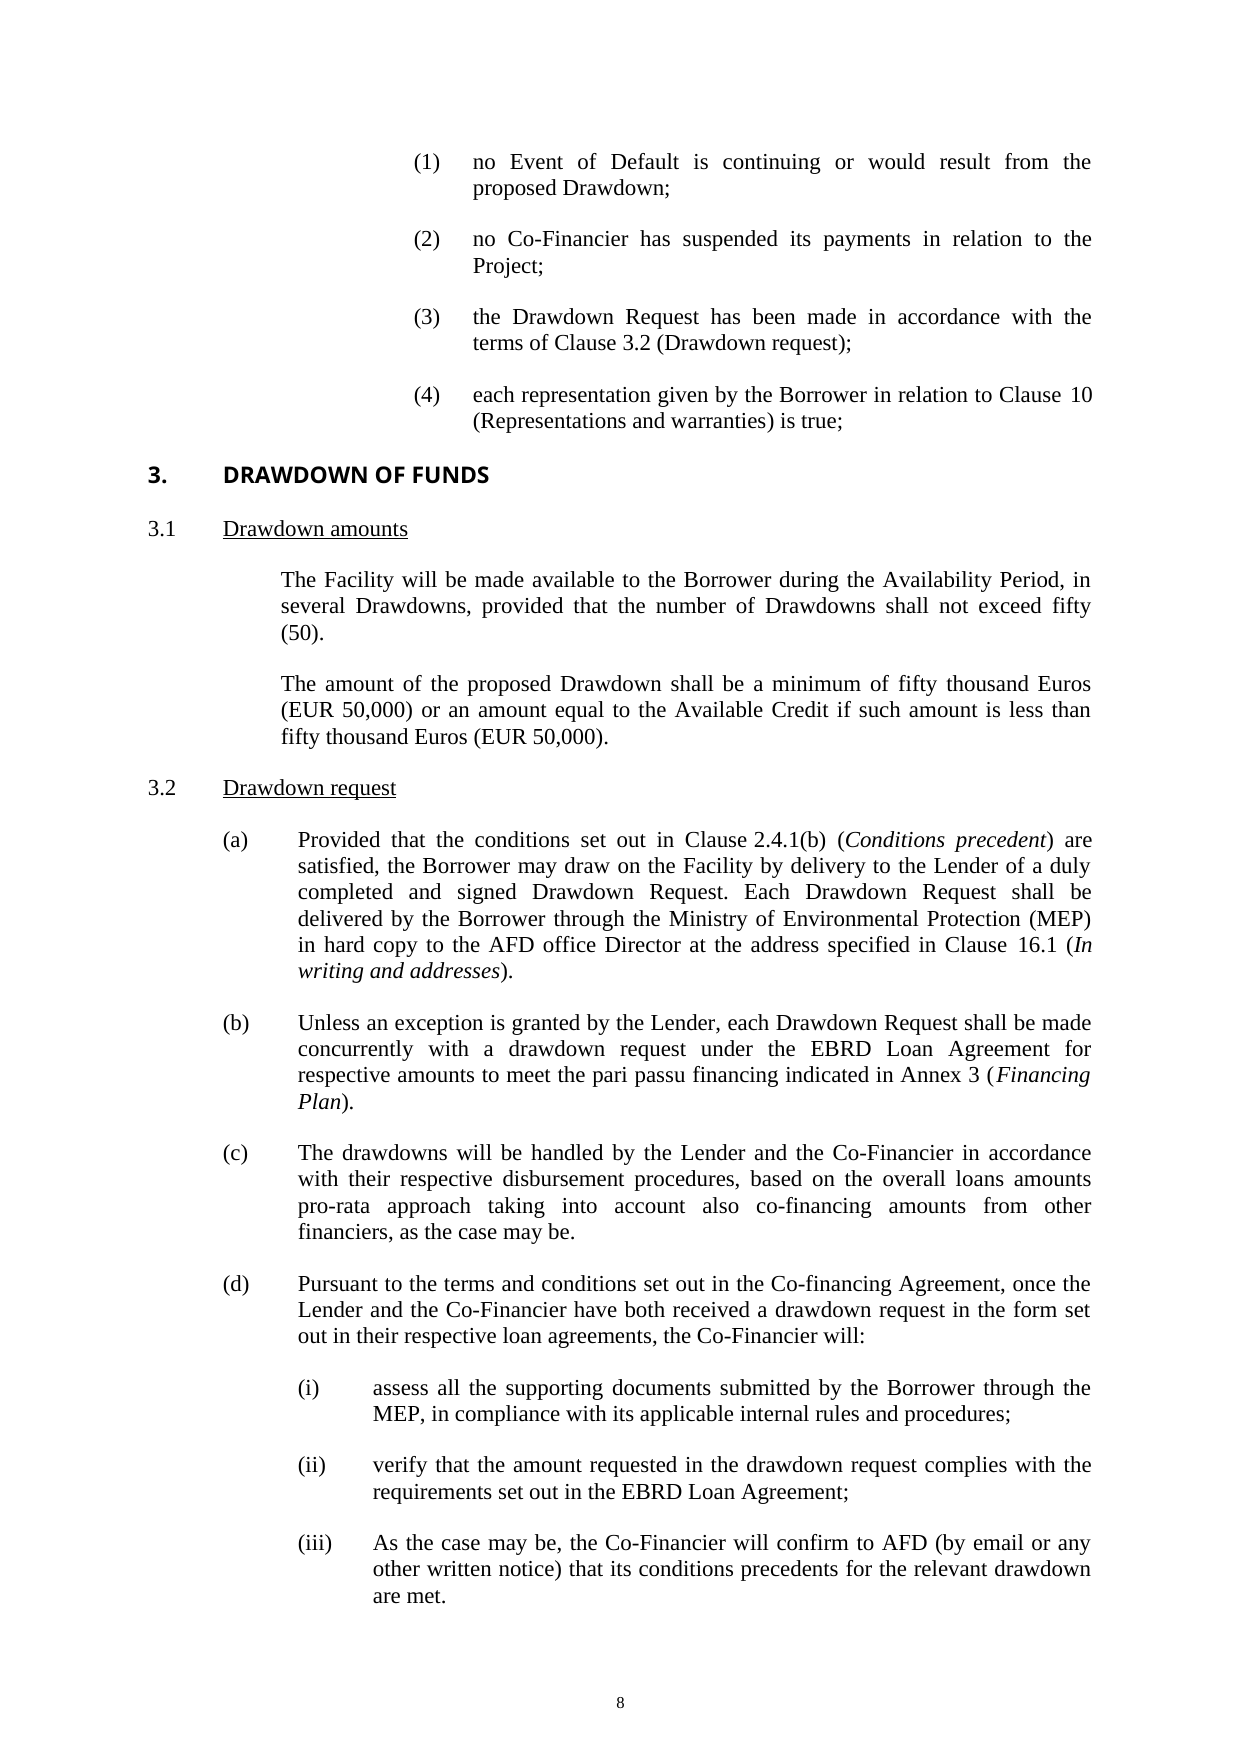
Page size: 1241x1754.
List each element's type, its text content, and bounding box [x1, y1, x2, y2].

text The drawdowns will be handled by the Lender and the Co-Financier in accordance with their respective disbursement procedures, based on the overall loans amounts pro-rata approach taking into account also co-financing amounts from other financiers, as the case may be. [223, 1139, 1092, 1244]
text no Event of Default is continuing or would result from the proposed Drawdown; [413, 148, 1092, 200]
text assess all the supporting documents submitted by the Borrower through the MEP, in compliance with its applicable internal rules and procedures; [298, 1374, 1092, 1426]
text the Drawdown Request has been made in accordance with the terms of Clause 3.2 (Drawdown request); [413, 303, 1092, 356]
text Unless an exception is granted by the Lender, each Drawdown Request shall be made concurrently with a drawdown request under the EBRD Loan Agreement for respective amounts to meet the pari passu financing indicated in Annex 3 (Financing Plan). [223, 1009, 1092, 1114]
text no Co-Financier has suspended its payments in relation to the Project; [413, 225, 1092, 278]
text each representation given by the Borrower in relation to Clause 10 (Representations and warranties) is true; [413, 381, 1092, 433]
text The Facility will be made available to the Borrower during the Availability Period, in several Drawdowns, provided that the number of Drawdowns shall not exceed fifty (50). [281, 566, 1092, 645]
text Drawdown of Funds [148, 458, 1092, 490]
text Pursuant to the terms and conditions set out in the Co-financing Agreement, once the Lender and the Co-Financier have both received a drawdown request in the form set out in their respective loan agreements, the Co-Financier will: [223, 1269, 1092, 1349]
text Provided that the conditions set out in Clause 2.4(b) (Conditions precedent) are satisfied, the Borrower may draw on the Facility by delivery to the Lender of a duly completed and signed Drawdown Request. Each Drawdown Request shall be delivered by the Borrower through the Ministry of Environmental Protection (MEP) in hard copy to the AFD office Director at the address specified in Clause 16.1 (In writing and addresses). [223, 826, 1092, 984]
text The amount of the proposed Drawdown shall be a minimum of fifty thousand Euros (EUR 50,000) or an amount equal to the Available Credit if such amount is less than fifty thousand Euros (EUR 50,000). [281, 670, 1092, 749]
text As the case may be, the Co-Financier will confirm to AFD (by email or any other written notice) that its conditions precedents for the relevant drawdown are met. [298, 1529, 1092, 1608]
text Drawdown request [148, 774, 1092, 801]
text verify that the amount requested in the drawdown request complies with the requirements set out in the EBRD Loan Agreement; [298, 1451, 1092, 1504]
text Drawdown amounts [148, 515, 1092, 541]
